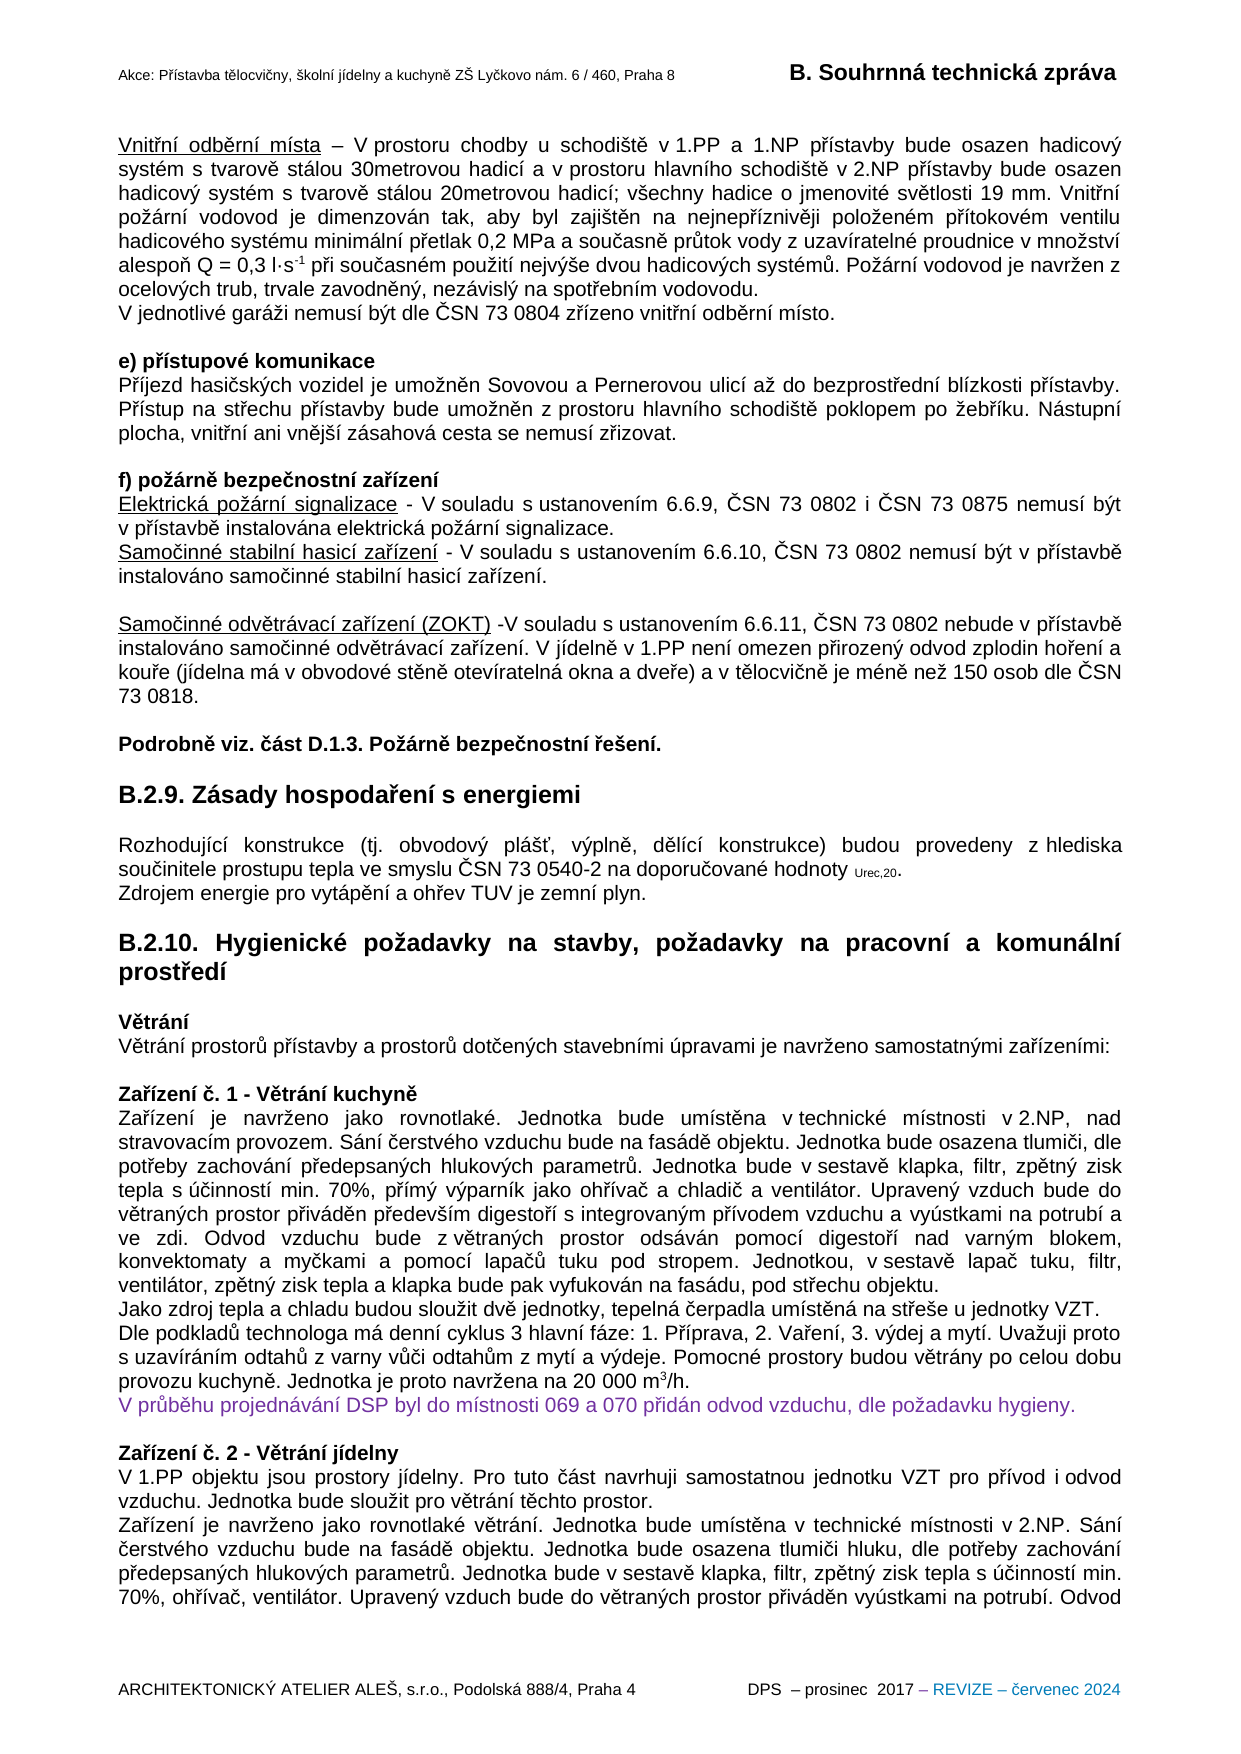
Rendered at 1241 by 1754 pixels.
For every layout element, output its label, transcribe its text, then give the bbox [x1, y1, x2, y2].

list V 1.PP objektu jsou prostory jídelny. Pro tuto část navrhuji samostatnou jednotku VZT pro přívod i odvod vzduchu. Jednotka bude sloužit pro větrání těchto prostor. [118, 1465, 1122, 1513]
picture [982, 1684, 991, 1695]
text Samočinné stabilní hasicí zařízení - V souladu s ustanovením 6.6.10, ČSN 73 0802 nemusí být v přístavbě instalováno samočinné stabilní hasicí zařízení. [118, 540, 1122, 588]
text e) přístupové komunikace [118, 348, 1122, 372]
list Zařízení je navrženo jako rovnotlaké. Jednotka bude umístěna v technické místnosti v 2.NP, nad stravovacím provozem. Sání čerstvého vzduchu bude na fasádě objektu. Jednotka bude osazena tlumiči, dle potřeby zachování předepsaných hlukových parametrů. Jednotka bude v sestavě klapka, filtr, zpětný zisk tepla s účinností min. 70%, přímý výparník jako ohřívač a chladič a ventilátor. Upravený vzduch bude do větraných prostor přiváděn především digestoří s integrovaným přívodem vzduchu a vyústkami na potrubí a ve zdi. Odvod vzduchu bude z větraných prostor odsáván pomocí digestoří nad varným blokem, konvektomaty a myčkami a pomocí lapačů tuku pod stropem. Jednotkou, v sestavě lapač tuku, filtr, ventilátor, zpětný zisk tepla a klapka bude pak vyfukován na fasádu, pod střechu objektu. [118, 1106, 1122, 1297]
list Zařízení č. 2 - Větrání jídelny [118, 1441, 1122, 1465]
text f) požárně bezpečnostní zařízení [118, 468, 1122, 492]
text Elektrická požární signalizace - V souladu s ustanovením 6.6.9, ČSN 73 0802 i ČSN 73 0875 nemusí být v přístavbě instalována elektrická požární signalizace. [118, 492, 1122, 540]
text Rozhodující konstrukce (tj. obvodový plášť, výplně, dělící konstrukce) budou provedeny z hlediska součinitele prostupu tepla ve smyslu ČSN 73 0540-2 na doporučované hodnoty Urec,20. [118, 832, 1122, 880]
picture [933, 1684, 940, 1695]
text Zdrojem energie pro vytápění a ohřev TUV je zemní plyn. [118, 880, 1122, 904]
picture [945, 1684, 954, 1695]
picture [1114, 1687, 1120, 1695]
list Jako zdroj tepla a chladu budou sloužit dvě jednotky, tepelná čerpadla umístěná na střeše u jednotky VZT. [118, 1297, 1122, 1321]
text Větrání prostorů přístavby a prostorů dotčených stavebními úpravami je navrženo samostatnými zařízeními: [118, 1034, 1122, 1058]
text V jednotlivé garáži nemusí být dle ČSN 73 0804 zřízeno vnitřní odběrní místo. [118, 301, 1122, 324]
list V průběhu projednávání DSP byl do místnosti 069 a 070 přidán odvod vzduchu, dle požadavku hygieny. [118, 1393, 1122, 1417]
text Příjezd hasičských vozidel je umožněn Sovovou a Pernerovou ulicí až do bezprostřední blízkosti přístavby. Přístup na střechu přístavby bude umožněn z prostoru hlavního schodiště poklopem po žebříku. Nástupní plocha, vnitřní ani vnější zásahová cesta se nemusí zřizovat. [118, 372, 1122, 444]
text B.2.10. Hygienické požadavky na stavby, požadavky na pracovní a komunální prostředí [118, 928, 1122, 986]
text Zařízení č. 1 - Větrání kuchyně [118, 1082, 1122, 1106]
picture [1053, 1686, 1059, 1695]
list Dle podkladů technologa má denní cyklus 3 hlavní fáze: 1. Příprava, 2. Vaření, 3. výdej a mytí. Uvažuji proto s uzavíráním odtahů z varny vůči odtahům z mytí a výdeje. Pomocné prostory budou větrány po celou dobu provozu kuchyně. Jednotka je proto navržena na 20 000 m3/h. [118, 1321, 1122, 1393]
text Podrobně viz. část D.1.3. Požárně bezpečnostní řešení. [118, 732, 1122, 756]
text Větrání [118, 1010, 1122, 1034]
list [118, 1513, 1122, 1609]
text Vnitřní odběrní místa – V prostoru chodby u schodiště v 1.PP a 1.NP přístavby bude osazen hadicový systém s tvarově stálou 30metrovou hadicí a v prostoru hlavního schodiště v 2.NP přístavby bude osazen hadicový systém s tvarově stálou 20metrovou hadicí; všechny hadice o jmenovité světlosti 19 mm. Vnitřní požární vodovod je dimenzován tak, aby byl zajištěn na nejnepříznivěji položeném přítokovém ventilu hadicového systému minimální přetlak 0,2 MPa a současně průtok vody z uzavíratelné proudnice v množství alespoň Q = 0,3 l·s-1 při současném použití nejvýše dvou hadicových systémů. Požární vodovod je navržen z ocelových trub, trvale zavodněný, nezávislý na spotřebním vodovodu. [118, 133, 1122, 301]
text B.2.9. Zásady hospodaření s energiemi [118, 780, 1122, 808]
text Samočinné odvětrávací zařízení (ZOKT) -V souladu s ustanovením 6.6.11, ČSN 73 0802 nebude v přístavbě instalováno samočinné odvětrávací zařízení. V jídelně v 1.PP není omezen přirozený odvod zplodin hoření a kouře (jídelna má v obvodové stěně otevíratelná okna a dveře) a v tělocvičně je méně než 150 osob dle ČSN 73 0818. [118, 612, 1122, 708]
